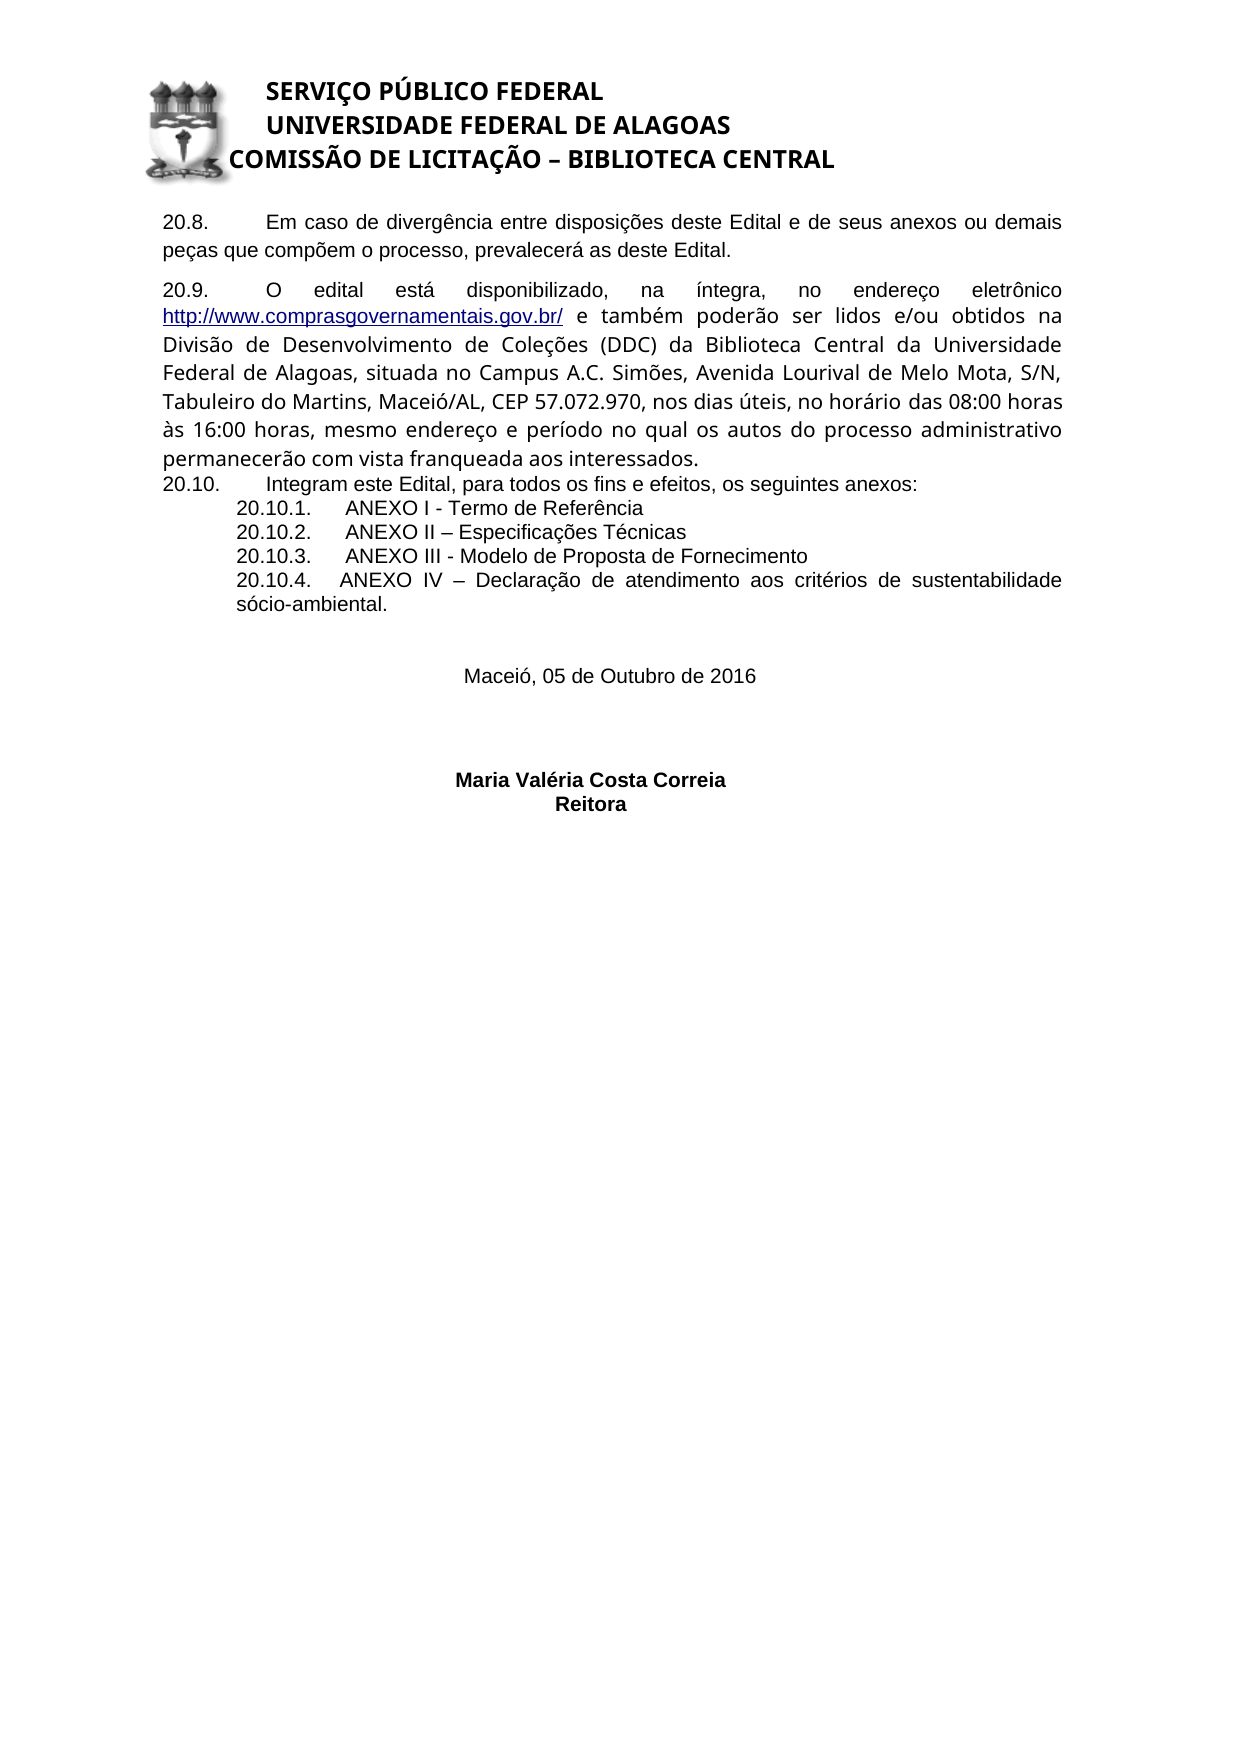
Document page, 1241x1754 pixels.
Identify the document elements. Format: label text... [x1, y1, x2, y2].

list ANEXO I - Termo de Referência [236, 496, 1063, 520]
text Maria Valéria Costa Correia [118, 768, 1063, 792]
list ANEXO III - Modelo de Proposta de Fornecimento [236, 544, 1063, 568]
list ANEXO II – Especificações Técnicas [236, 520, 1063, 544]
list Em caso de divergência entre disposições deste Edital e de seus anexos ou demais peças que compõem o processo, prevalecerá as deste Edital. [162, 210, 1063, 261]
list ANEXO IV – Declaração de atendimento aos critérios de sustentabilidade sócio-ambiental. [236, 568, 1063, 616]
list Integram este Edital, para todos os fins e efeitos, os seguintes anexos: [162, 472, 1063, 496]
list O edital está disponibilizado, na íntegra, no endereço eletrônico http://www.comprasgovernamentais.gov.br/ e também poderão ser lidos e/ou obtidos na Divisão de Desenvolvimento de Coleções (DDC) da Biblioteca Central da Universidade Federal de Alagoas, situada no Campus A.C. Simões, Avenida Lourival de Melo Mota, S/N, Tabuleiro do Martins, Maceió/AL, CEP 57.072.970, nos dias úteis, no horário das 08:00 horas às 16:00 horas, mesmo endereço e período no qual os autos do processo administrativo permanecerão com vista franqueada aos interessados. [162, 277, 1063, 472]
text Maceió, 05 de Outubro de 2016 [156, 664, 1064, 688]
text Reitora [118, 792, 1063, 816]
